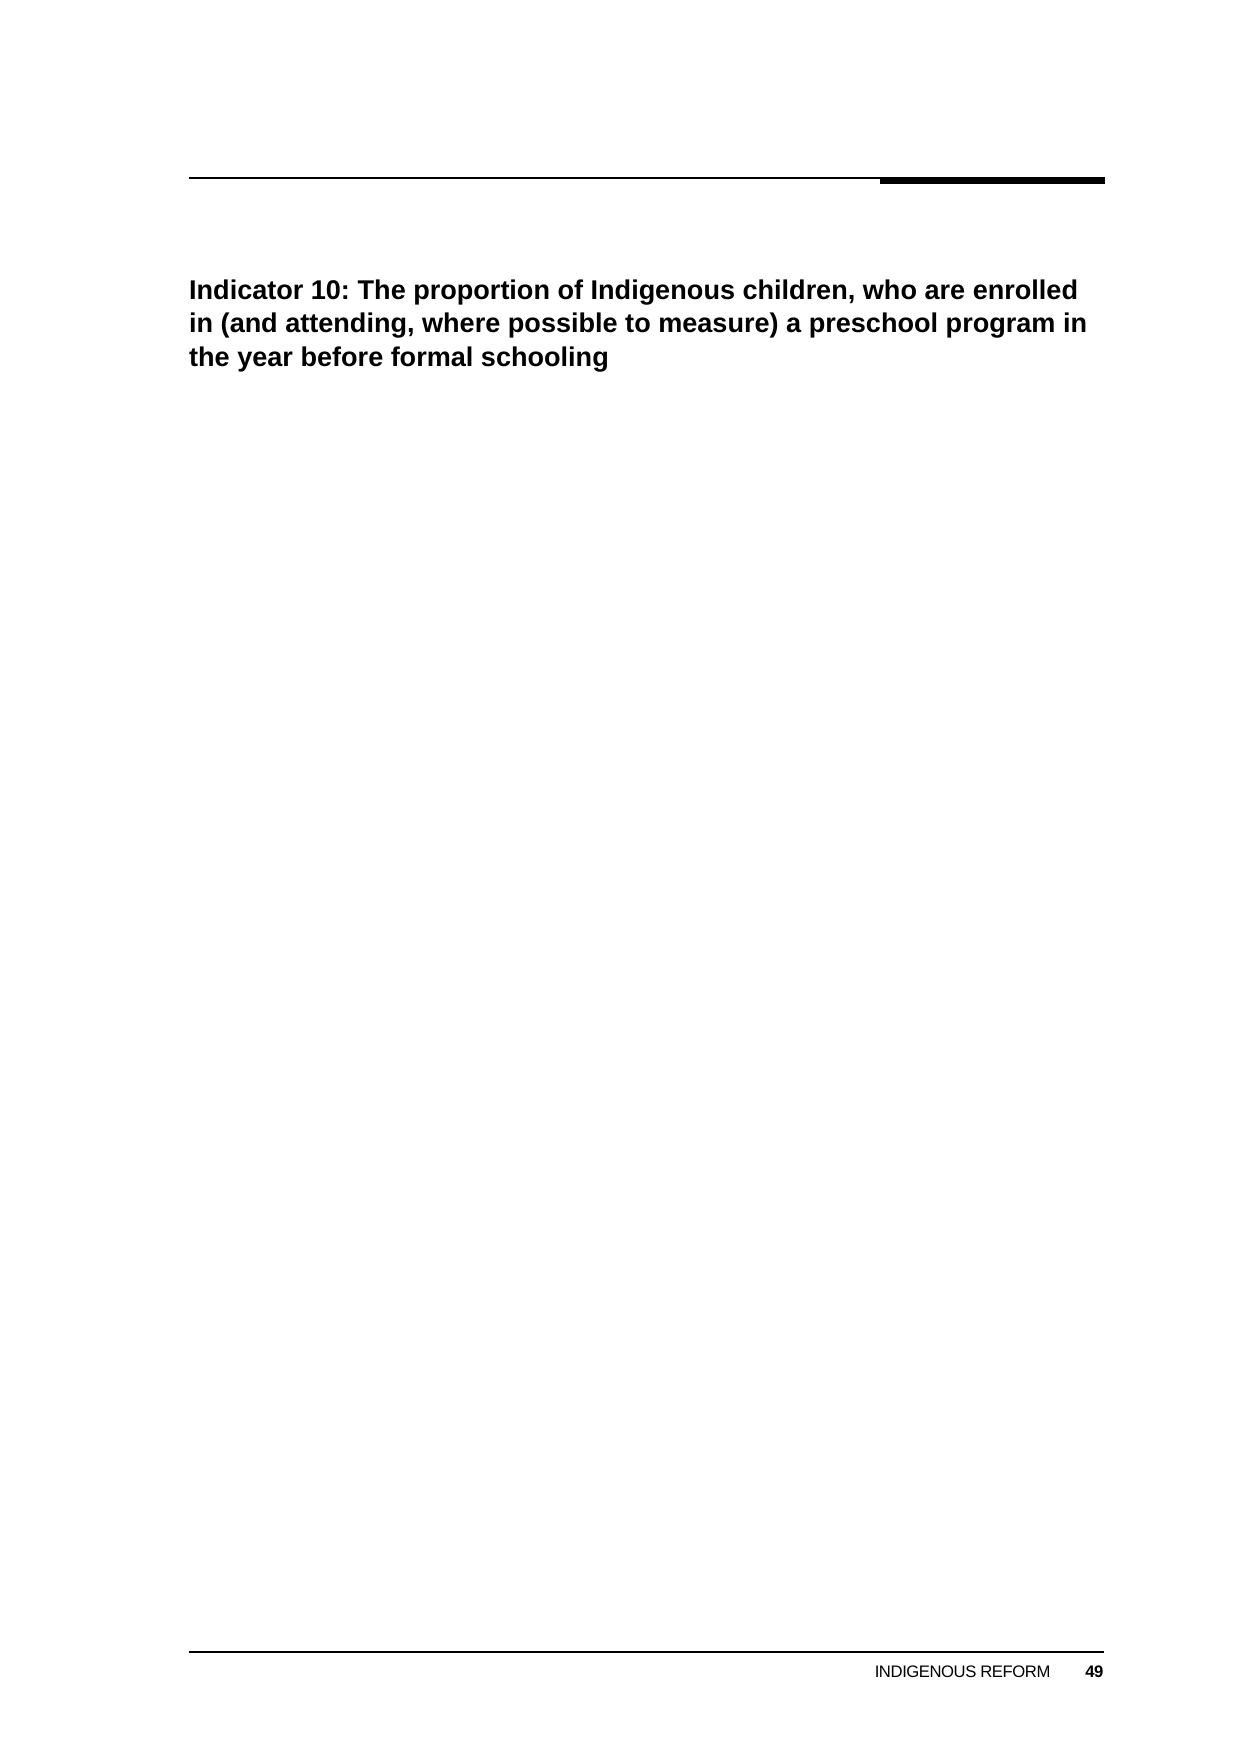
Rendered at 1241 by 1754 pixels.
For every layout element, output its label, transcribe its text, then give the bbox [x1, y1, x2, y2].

subtitle Indicator 10: The proportion of Indigenous children, who are enrolled in (and attending, where possible to measure) a preschool program in the year before formal schooling [189, 273, 1104, 373]
